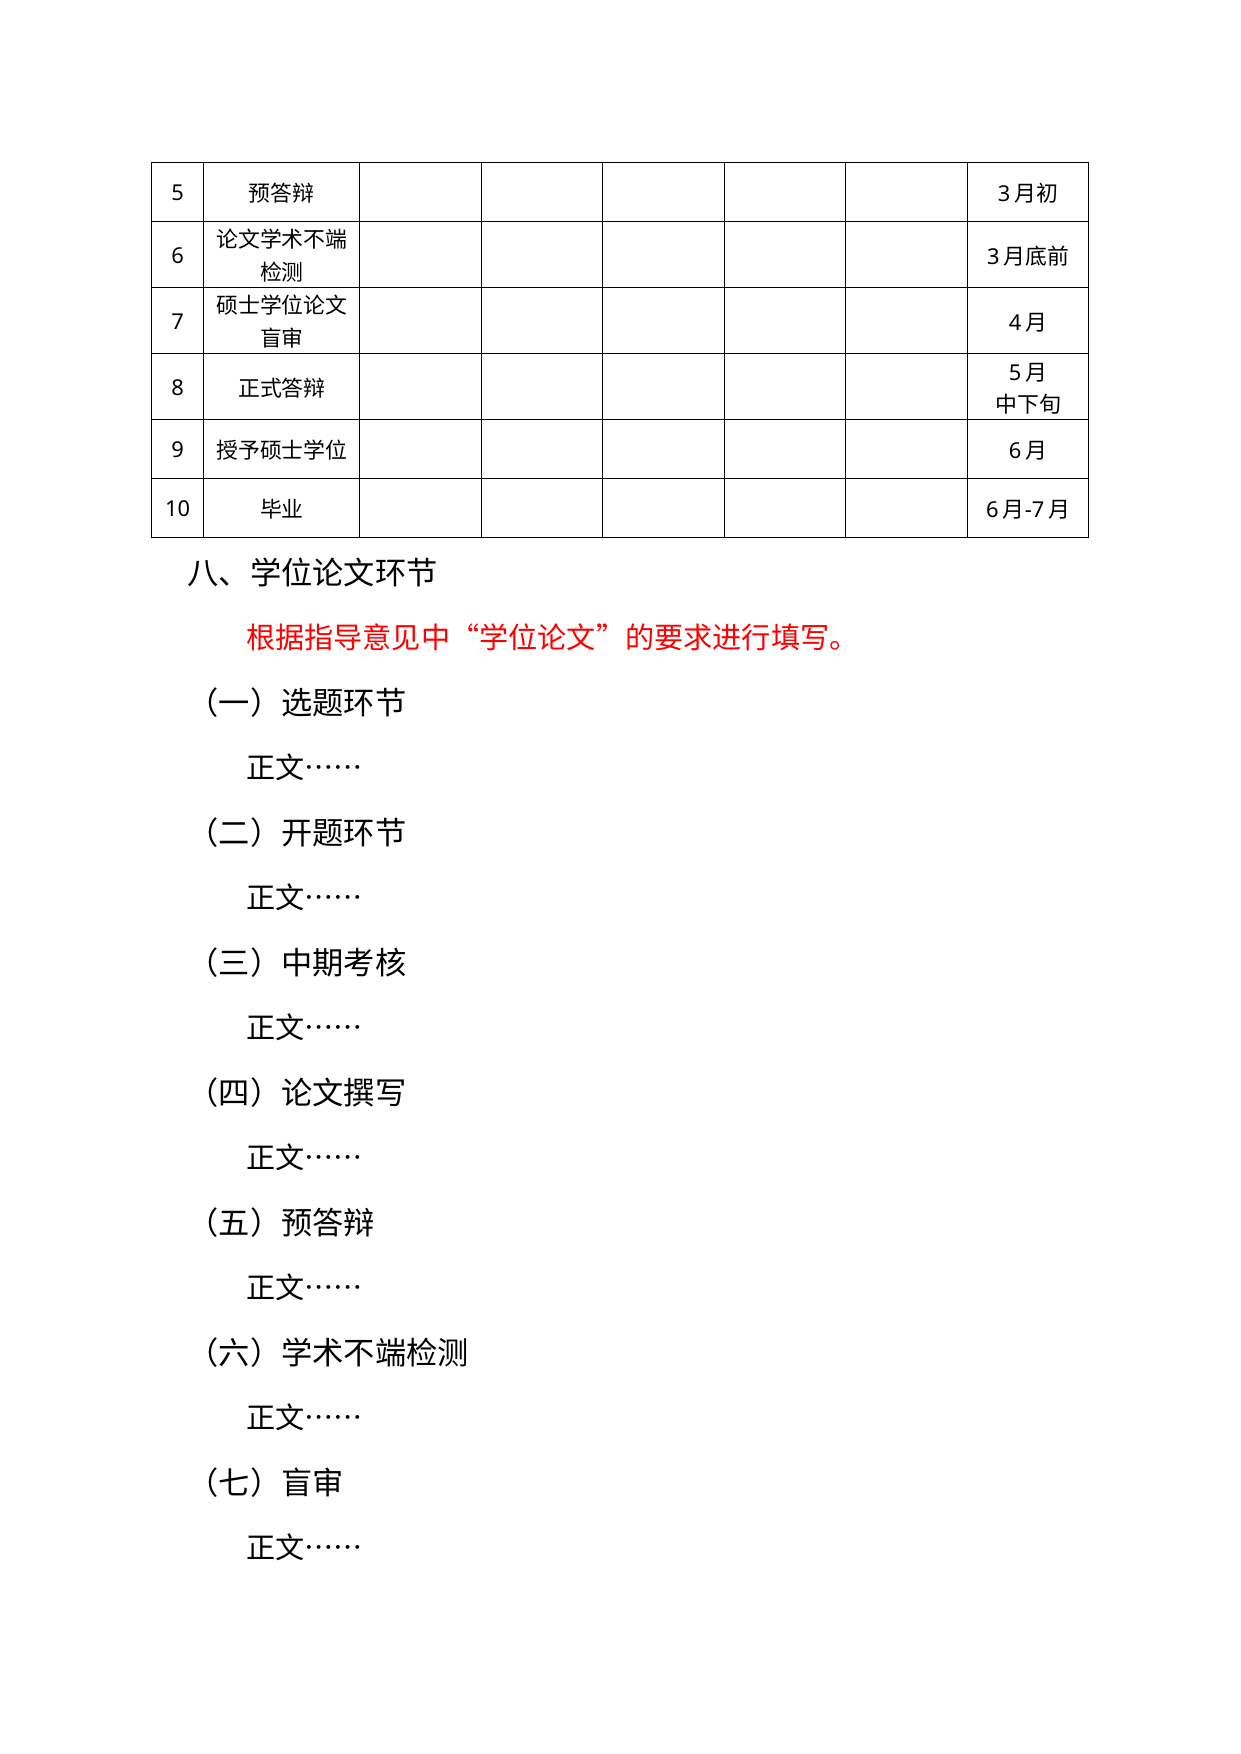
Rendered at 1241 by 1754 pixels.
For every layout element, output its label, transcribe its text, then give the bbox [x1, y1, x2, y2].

table_cell 5月 中下旬 [968, 354, 1088, 419]
table_cell [846, 288, 967, 353]
table_cell [725, 222, 845, 287]
table_cell 6 [152, 222, 203, 287]
table_cell [725, 288, 845, 353]
table_cell [846, 354, 967, 419]
table_cell [482, 222, 602, 287]
table_cell [482, 163, 602, 221]
table_cell [725, 354, 845, 419]
table_cell 8 [152, 354, 203, 419]
table_cell 7 [152, 288, 203, 353]
list 八、学位论文环节 [187, 538, 1053, 603]
table_cell [603, 288, 724, 353]
table_cell [360, 288, 481, 353]
list 正文…… [187, 1253, 1053, 1318]
table_cell 预答辩 [204, 163, 359, 221]
list 正文…… [187, 993, 1053, 1058]
table_cell [360, 420, 481, 478]
table_cell 论文学术不端检测 [204, 222, 359, 287]
table_cell [603, 354, 724, 419]
table_cell [846, 420, 967, 478]
table_cell [482, 354, 602, 419]
table_cell [846, 479, 967, 537]
table_cell [482, 479, 602, 537]
list （四）论文撰写 [187, 1058, 1053, 1123]
table_cell [360, 163, 481, 221]
table_cell 正式答辩 [204, 354, 359, 419]
table_cell [603, 163, 724, 221]
table_cell [482, 420, 602, 478]
list （六）学术不端检测 [187, 1318, 1053, 1383]
table_cell [725, 163, 845, 221]
table_cell [482, 288, 602, 353]
list （二）开题环节 [187, 798, 1053, 863]
list 正文…… [187, 733, 1053, 798]
table_cell 9 [152, 420, 203, 478]
table_cell 6月-7月 [968, 479, 1088, 537]
table_cell 4月 [968, 288, 1088, 353]
table_cell [603, 420, 724, 478]
table_cell 6月 [968, 420, 1088, 478]
list （三）中期考核 [187, 928, 1053, 993]
list （七）盲审 [187, 1448, 1053, 1513]
table_cell [603, 222, 724, 287]
table_cell 3月初 [968, 163, 1088, 221]
table_cell 授予硕士学位 [204, 420, 359, 478]
table_cell 毕业 [204, 479, 359, 537]
list （五）预答辩 [187, 1188, 1053, 1253]
table_cell [846, 222, 967, 287]
list 根据指导意见中“学位论文”的要求进行填写。 [187, 603, 1053, 668]
table_cell [603, 479, 724, 537]
table_cell [360, 354, 481, 419]
table_cell 5 [152, 163, 203, 221]
list （一）选题环节 [187, 668, 1053, 733]
table_cell [725, 479, 845, 537]
table_cell [725, 420, 845, 478]
list 正文…… [187, 1383, 1053, 1448]
table_cell [846, 163, 967, 221]
list 正文…… [187, 1513, 1053, 1578]
table_cell 3月底前 [968, 222, 1088, 287]
table_cell [360, 479, 481, 537]
table_cell 10 [152, 479, 203, 537]
table_cell 硕士学位论文盲审 [204, 288, 359, 353]
table_cell [360, 222, 481, 287]
list 正文…… [187, 863, 1053, 928]
list 正文…… [187, 1123, 1053, 1188]
